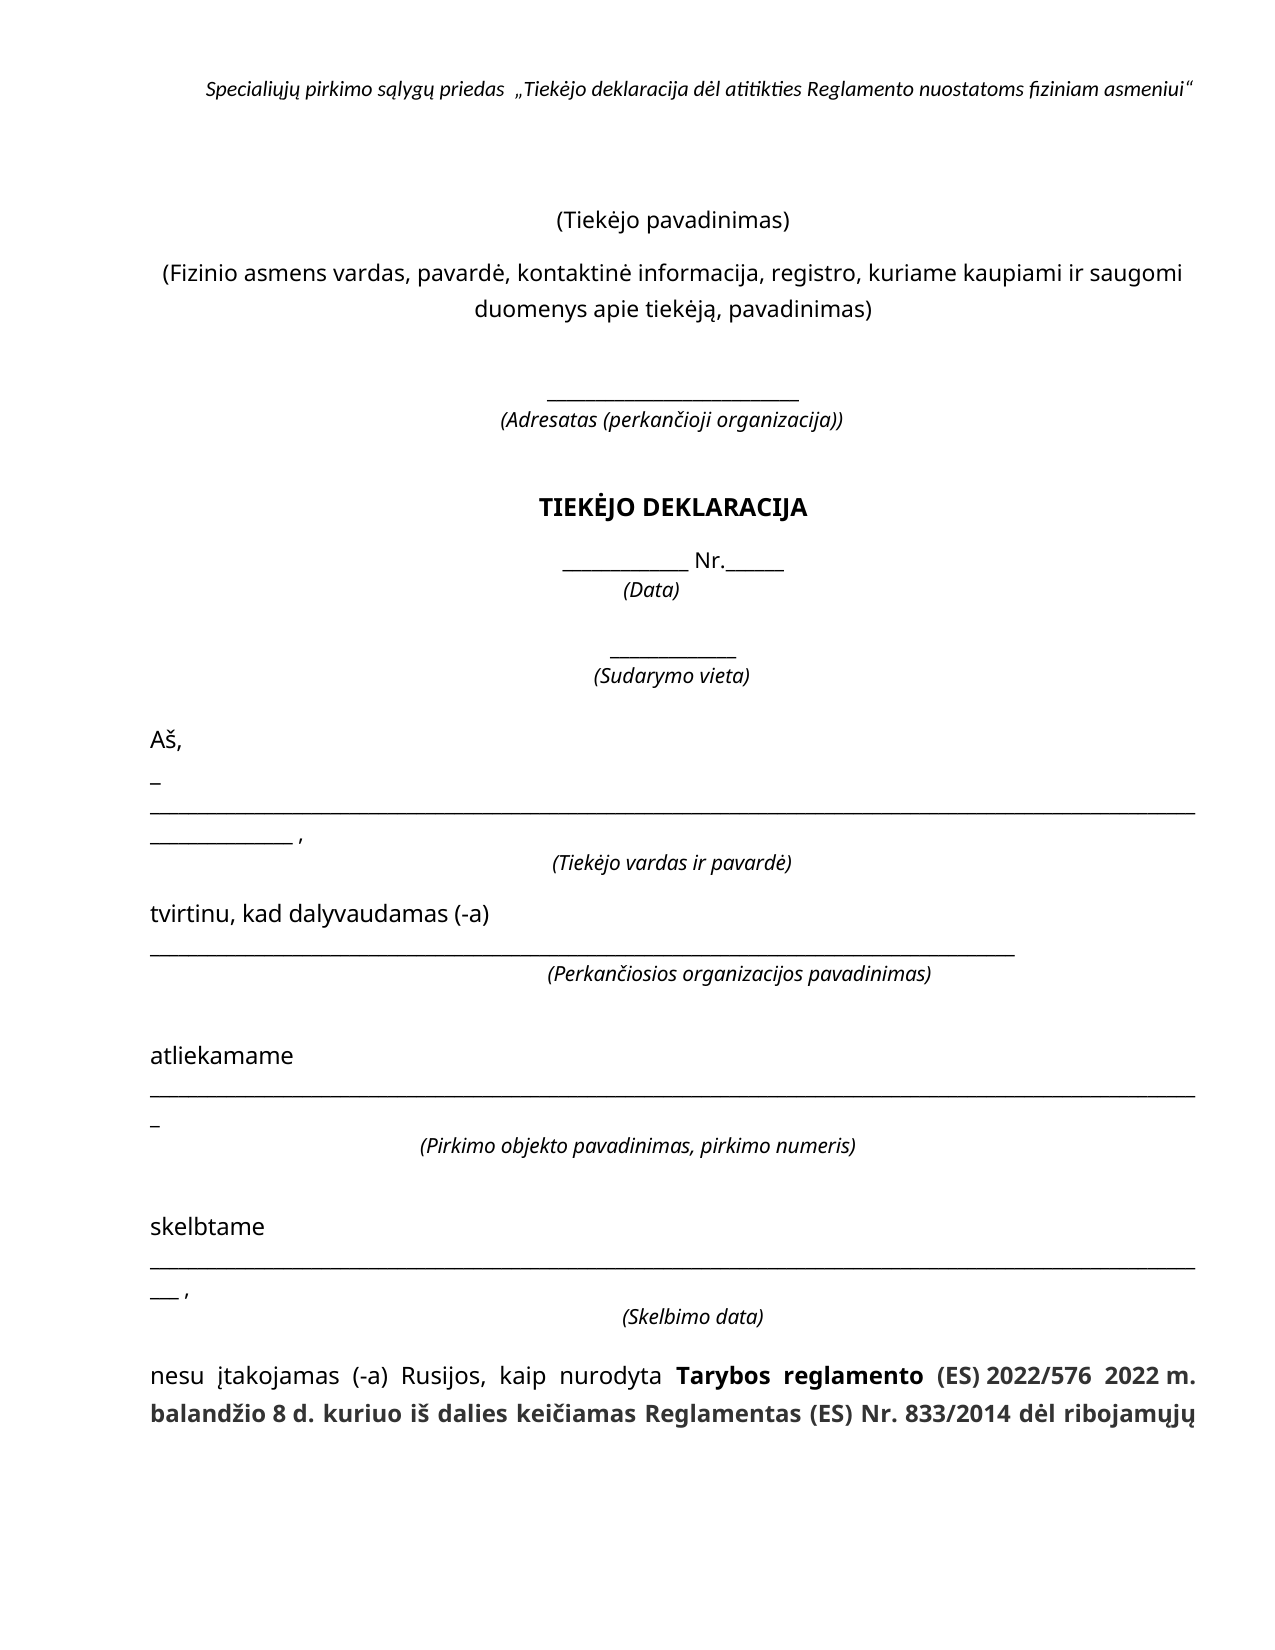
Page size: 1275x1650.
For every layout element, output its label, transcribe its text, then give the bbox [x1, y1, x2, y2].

text (Adresatas (perkančioji organizacija)) [150, 405, 1196, 433]
text (Tiekėjo pavadinimas) [150, 204, 1196, 236]
text _____________ Nr.______ [150, 545, 1196, 575]
text _____________ [150, 632, 1196, 662]
text TIEKĖJO DEKLARACIJA [150, 489, 1196, 523]
text atliekamame _______________________________________________________________________________________________________________ [150, 1039, 1196, 1131]
text (Pirkimo objekto pavadinimas, pirkimo numeris) [285, 1131, 1196, 1159]
text (Perkančiosios organizacijos pavadinimas) [150, 959, 1196, 988]
text Aš, ______________________________________________________________________________________________________________________________ , [150, 723, 1196, 848]
text (Skelbimo data) [150, 1302, 1196, 1331]
text (Data) [150, 575, 1196, 603]
text tvirtinu, kad dalyvaudamas (-a) ___________________________________________________________________________________________ [150, 897, 1196, 959]
text skelbtame _________________________________________________________________________________________________________________ , [150, 1210, 1196, 1302]
text __________________________ [150, 375, 1196, 405]
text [150, 1359, 1196, 1429]
text (Fizinio asmens vardas, pavardė, kontaktinė informacija, registro, kuriame kaupiami ir saugomi duomenys apie tiekėją, pavadinimas) [150, 257, 1196, 324]
text (Tiekėjo vardas ir pavardė) [150, 848, 1196, 876]
text (Sudarymo vieta) [150, 662, 1196, 690]
